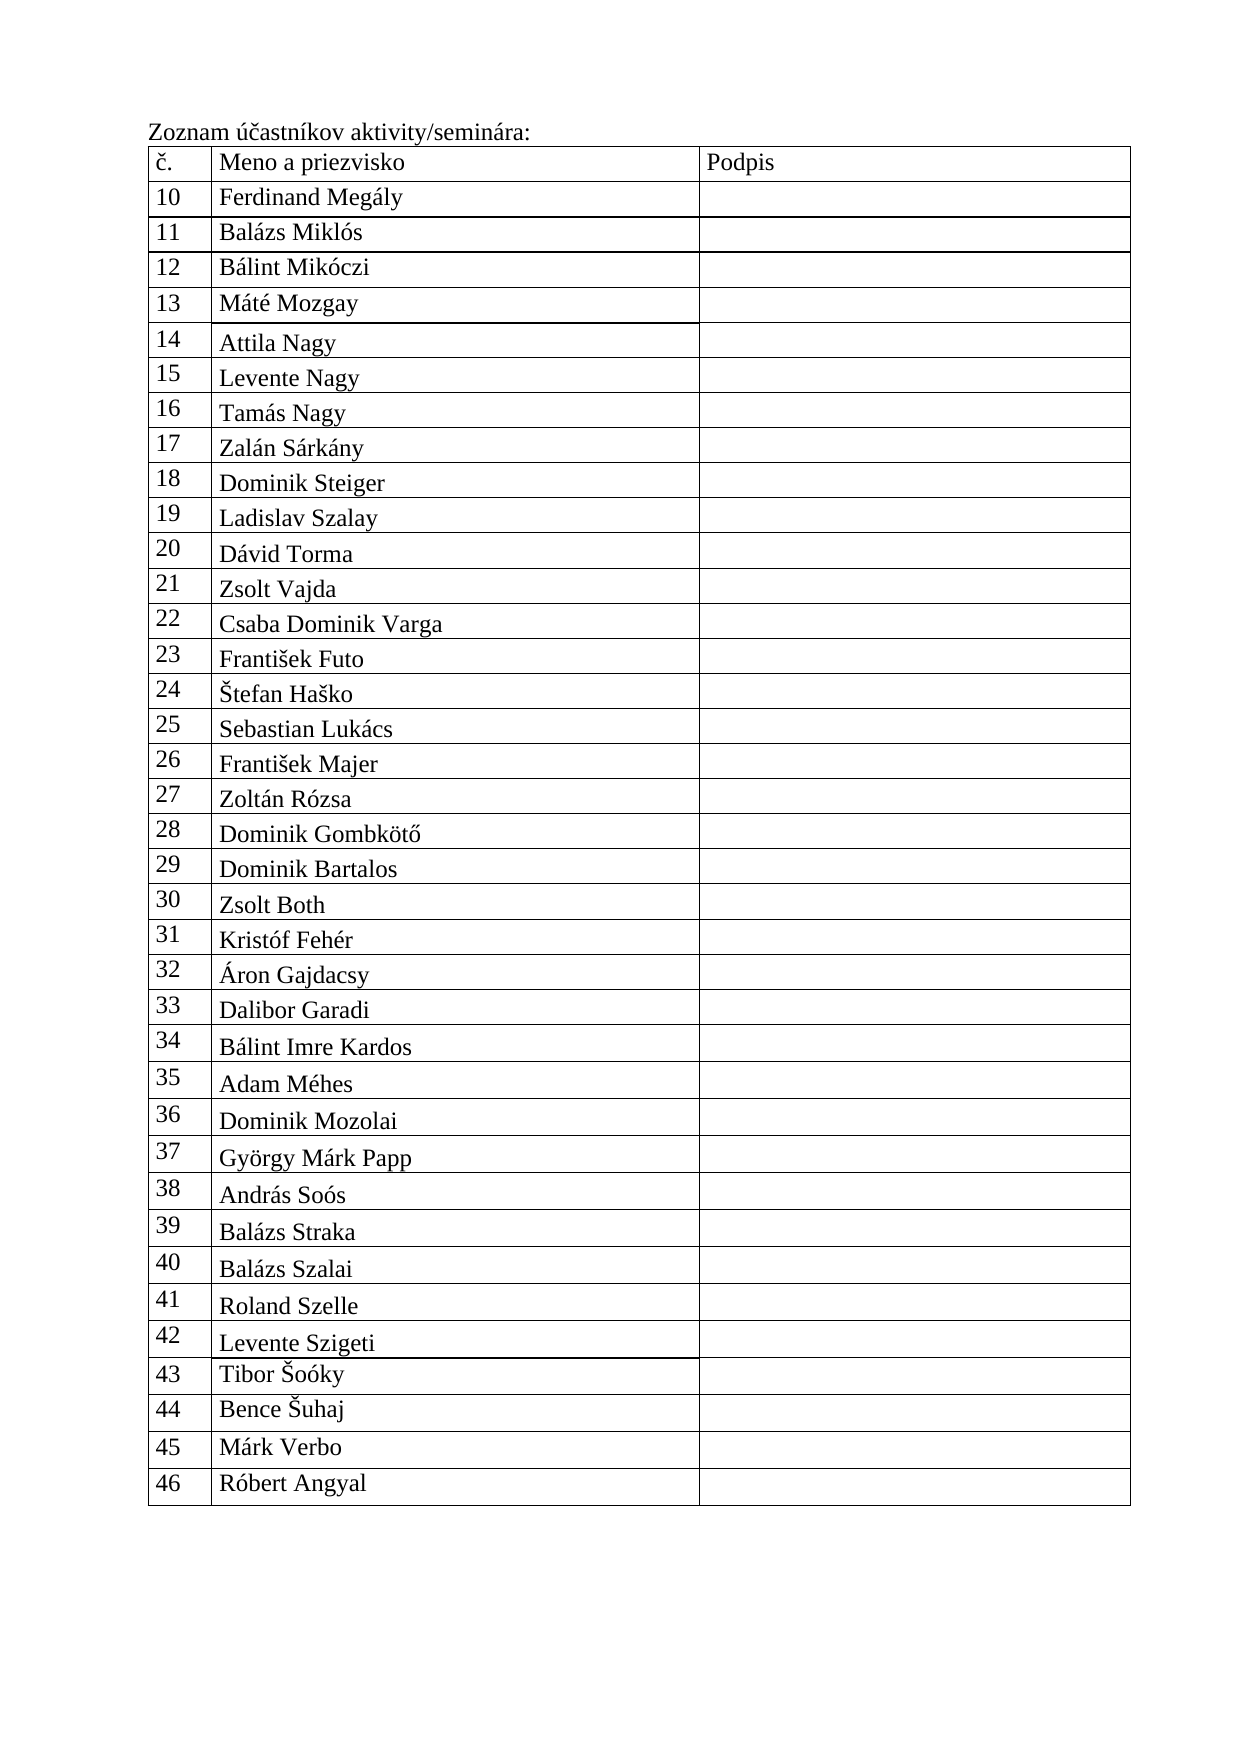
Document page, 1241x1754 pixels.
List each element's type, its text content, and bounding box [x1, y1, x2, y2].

table_cell 12 [149, 253, 211, 287]
table_cell Dominik Steiger [212, 463, 699, 497]
table_cell 21 [149, 569, 211, 602]
table_cell Máté Mozgay [212, 288, 699, 322]
table_cell [700, 1469, 1130, 1504]
table_cell [700, 744, 1130, 778]
table_cell Dávid Torma [212, 533, 699, 567]
table_cell [700, 569, 1130, 602]
table_cell 40 [149, 1247, 211, 1283]
table_cell [700, 1358, 1130, 1393]
table_cell 13 [149, 288, 211, 322]
table_cell [700, 674, 1130, 708]
table_cell 22 [149, 604, 211, 638]
table_cell 20 [149, 533, 211, 567]
table_cell Tibor Šoóky [212, 1359, 699, 1393]
table_cell [700, 639, 1130, 673]
table_cell Levente Szigeti [212, 1321, 699, 1357]
table_cell [700, 463, 1130, 497]
table_cell 26 [149, 744, 211, 778]
table_cell [700, 884, 1130, 918]
table_cell Dalibor Garadi [212, 990, 699, 1024]
table_cell 44 [149, 1395, 211, 1431]
table_cell [700, 709, 1130, 743]
table_cell Dominik Gombkötő [212, 814, 699, 848]
table_cell [700, 1321, 1130, 1357]
table_cell Bálint Mikóczi [212, 253, 699, 287]
table_cell 29 [149, 849, 211, 883]
table_cell 33 [149, 990, 211, 1024]
table_cell 32 [149, 955, 211, 989]
table_cell 30 [149, 884, 211, 918]
table_cell Zsolt Both [212, 884, 699, 918]
table_cell Attila Nagy [212, 324, 699, 357]
table_cell [700, 253, 1130, 287]
table_cell 42 [149, 1321, 211, 1357]
table_header Meno a priezvisko [212, 147, 699, 181]
table_cell 36 [149, 1099, 211, 1135]
table_cell 19 [149, 498, 211, 532]
table_cell Štefan Haško [212, 674, 699, 708]
table_cell Dominik Bartalos [212, 849, 699, 883]
table_cell 11 [149, 218, 211, 251]
table_cell Ferdinand Megály [212, 182, 699, 216]
table_cell 38 [149, 1173, 211, 1209]
table_cell [700, 1136, 1130, 1172]
table_cell 18 [149, 463, 211, 497]
table_cell 27 [149, 779, 211, 813]
table_cell Balázs Szalai [212, 1247, 699, 1283]
table_cell Bence Šuhaj [212, 1395, 699, 1431]
table_cell 23 [149, 639, 211, 673]
table_cell 45 [149, 1432, 211, 1467]
table_cell Balázs Straka [212, 1210, 699, 1246]
table_cell [700, 1284, 1130, 1319]
table_cell 25 [149, 709, 211, 743]
table_cell Dominik Mozolai [212, 1099, 699, 1135]
table_cell 14 [149, 323, 211, 357]
table_cell 28 [149, 814, 211, 848]
table_cell Bálint Imre Kardos [212, 1025, 699, 1061]
table_cell 24 [149, 674, 211, 708]
table_cell [700, 1432, 1130, 1467]
table_cell Balázs Miklós [212, 218, 699, 251]
table_cell [700, 288, 1130, 322]
table_cell [700, 604, 1130, 638]
table_cell András Soós [212, 1173, 699, 1209]
table_cell František Futo [212, 639, 699, 673]
table_cell [700, 1395, 1130, 1431]
table_cell 17 [149, 428, 211, 462]
table_cell [700, 849, 1130, 883]
table_cell [700, 990, 1130, 1024]
table_cell [700, 1210, 1130, 1246]
table_cell [700, 1025, 1130, 1061]
table_cell [700, 1062, 1130, 1098]
table_cell 37 [149, 1136, 211, 1172]
table_cell 34 [149, 1025, 211, 1061]
table_cell Tamás Nagy [212, 393, 699, 427]
table_cell 35 [149, 1062, 211, 1098]
table_cell [700, 814, 1130, 848]
table_cell František Majer [212, 744, 699, 778]
table_cell 39 [149, 1210, 211, 1246]
table_cell [700, 182, 1130, 216]
table_cell [700, 498, 1130, 532]
table_cell György Márk Papp [212, 1136, 699, 1172]
table_cell 15 [149, 358, 211, 392]
table_cell Róbert Angyal [212, 1469, 699, 1504]
table_cell Sebastian Lukács [212, 709, 699, 743]
table_cell 10 [149, 182, 211, 216]
table_cell Márk Verbo [212, 1432, 699, 1467]
table_cell Zsolt Vajda [212, 569, 699, 602]
table_cell 31 [149, 920, 211, 953]
table_cell [700, 533, 1130, 567]
text Zoznam účastníkov aktivity/seminára: [148, 117, 1093, 146]
table_cell [700, 428, 1130, 462]
table_cell [700, 779, 1130, 813]
table_cell Áron Gajdacsy [212, 955, 699, 989]
table_cell 16 [149, 393, 211, 427]
table_cell [700, 1099, 1130, 1135]
table_cell [700, 393, 1130, 427]
table_cell Ladislav Szalay [212, 498, 699, 532]
table_cell Levente Nagy [212, 358, 699, 392]
table_cell [700, 218, 1130, 251]
table_cell [700, 358, 1130, 392]
table_header č. [149, 147, 211, 181]
table_cell 46 [149, 1469, 211, 1504]
table_header Podpis [700, 147, 1130, 181]
table_cell 41 [149, 1284, 211, 1319]
table_cell [700, 323, 1130, 357]
table_cell Kristóf Fehér [212, 920, 699, 953]
table_cell [700, 1173, 1130, 1209]
table_cell Zoltán Rózsa [212, 779, 699, 813]
table_cell [700, 920, 1130, 953]
table_cell [700, 1247, 1130, 1283]
table_cell 43 [149, 1358, 211, 1393]
table_cell [700, 955, 1130, 989]
table_cell Roland Szelle [212, 1284, 699, 1319]
table_cell Zalán Sárkány [212, 428, 699, 462]
table_cell Adam Méhes [212, 1062, 699, 1098]
table_cell Csaba Dominik Varga [212, 604, 699, 638]
